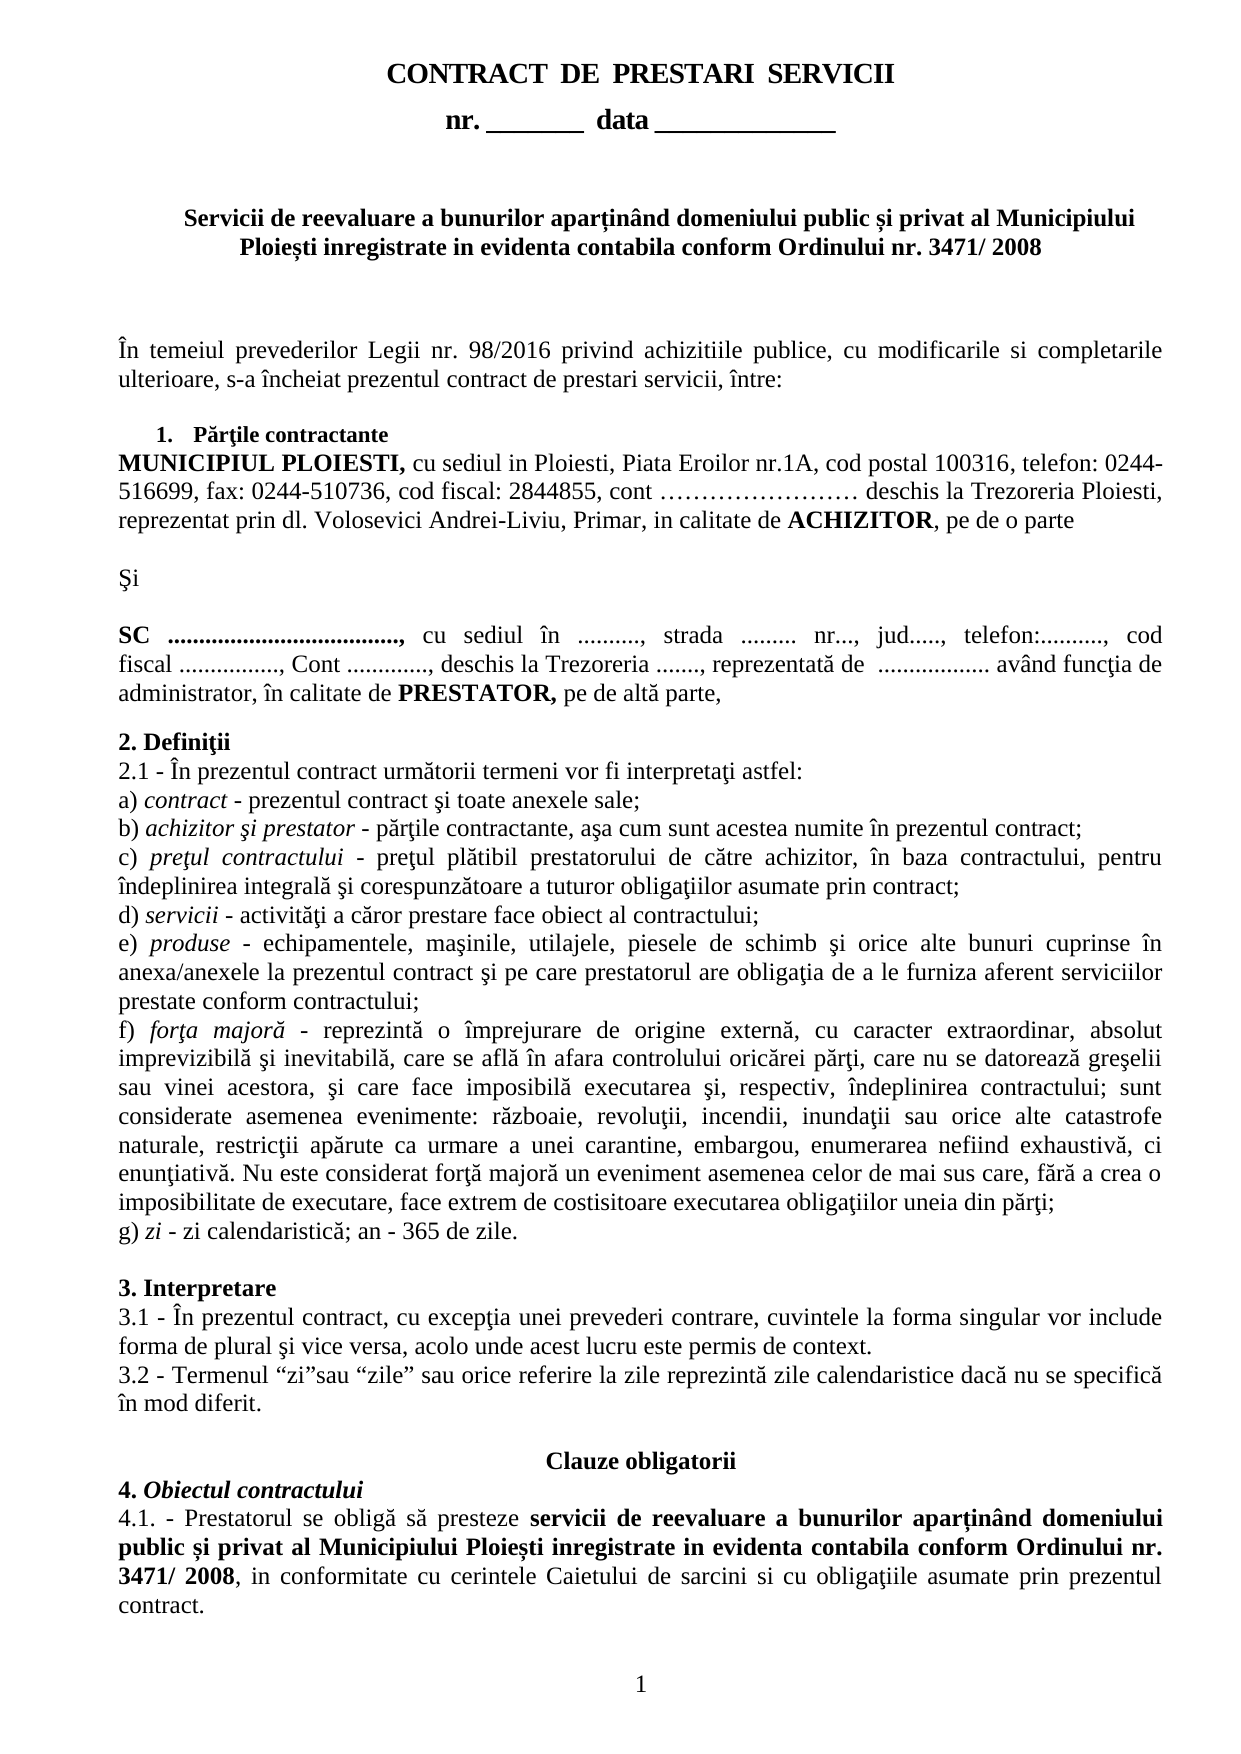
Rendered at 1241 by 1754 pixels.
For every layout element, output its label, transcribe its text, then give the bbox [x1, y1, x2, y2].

text 3.1 - În prezentul contract, cu excepţia unei prevederi contrare, cuvintele la forma singular vor include forma de plural şi vice versa, acolo unde acest lucru este permis de context. [118, 1302, 1163, 1360]
text b) achizitor şi prestator - părţile contractante, aşa cum sunt acestea numite în prezentul contract; [118, 813, 1163, 842]
text CONTRACT DE PRESTARI SERVICII [118, 56, 1163, 90]
text 2.1 - În prezentul contract următorii termeni vor fi interpretaţi astfel: [118, 756, 1163, 785]
text 2. Definiţii [118, 727, 1163, 756]
text Clauze obligatorii [118, 1446, 1163, 1475]
text a) contract - prezentul contract şi toate anexele sale; [118, 785, 1163, 813]
text MUNICIPIUL PLOIESTI, cu sediul in Ploiesti, Piata Eroilor nr.1A, cod postal 100316, telefon: 0244-516699, fax: 0244-510736, cod fiscal: 2844855, cont …………………… deschis la Trezoreria Ploiesti, reprezentat prin dl. Volosevici Andrei-Liviu, Primar, in calitate de ACHIZITOR, pe de o parte [118, 448, 1163, 534]
text e) produse - echipamentele, maşinile, utilajele, piesele de schimb şi orice alte bunuri cuprinse în anexa/anexele la prezentul contract şi pe care prestatorul are obligaţia de a le furniza aferent serviciilor prestate conform contractului; [118, 928, 1163, 1015]
text În temeiul prevederilor Legii nr. 98/2016 privind achizitiile publice, cu modificarile si completarile ulterioare, s-a încheiat prezentul contract de prestari servicii, între: [118, 335, 1163, 393]
text Şi [118, 563, 1163, 591]
text SC ....................................., cu sediul în .........., strada ......... nr..., jud....., telefon:.........., cod fiscal ................, Cont ............., deschis la Trezoreria ......., reprezentată de .................. având funcţia de administrator, în calitate de PRESTATOR, pe de altă parte, [118, 620, 1163, 706]
text Servicii de reevaluare a bunurilor aparținând domeniului public și privat al Municipiului Ploiești inregistrate in evidenta contabila conform Ordinului nr. 3471/ 2008 [118, 203, 1163, 260]
text 3.2 - Termenul “zi”sau “zile” sau orice referire la zile reprezintă zile calendaristice dacă nu se specifică în mod diferit. [118, 1360, 1163, 1417]
text 4. Obiectul contractului [118, 1475, 1163, 1503]
text d) servicii - activităţi a căror prestare face obiect al contractului; [118, 900, 1163, 928]
text f) forţa majoră - reprezintă o împrejurare de origine externă, cu caracter extraordinar, absolut imprevizibilă şi inevitabilă, care se află în afara controlului oricărei părţi, care nu se datorează greşelii sau vinei acestora, şi care face imposibilă executarea şi, respectiv, îndeplinirea contractului; sunt considerate asemenea evenimente: războaie, revoluţii, incendii, inundaţii sau orice alte catastrofe naturale, restricţii apărute ca urmare a unei carantine, embargou, enumerarea nefiind exhaustivă, ci enunţiativă. Nu este considerat forţă majoră un eveniment asemenea celor de mai sus care, fără a crea o imposibilitate de executare, face extrem de costisitoare executarea obligaţiilor uneia din părţi; [118, 1015, 1163, 1216]
text 4.1. - Prestatorul se obligă să presteze servicii de reevaluare a bunurilor aparținând domeniului public și privat al Municipiului Ploiești inregistrate in evidenta contabila conform Ordinului nr. 3471/ 2008, in conformitate cu cerintele Caietului de sarcini si cu obligaţiile asumate prin prezentul contract. [118, 1503, 1163, 1618]
text nr. _______ data _____________ [118, 102, 1163, 136]
list Părţile contractante [156, 421, 1163, 448]
text 3. Interpretare [118, 1273, 1163, 1302]
text c) preţul contractului - preţul plătibil prestatorului de către achizitor, în baza contractului, pentru îndeplinirea integrală şi corespunzătoare a tuturor obligaţiilor asumate prin contract; [118, 842, 1163, 900]
text g) zi - zi calendaristică; an - 365 de zile. [118, 1216, 1163, 1245]
